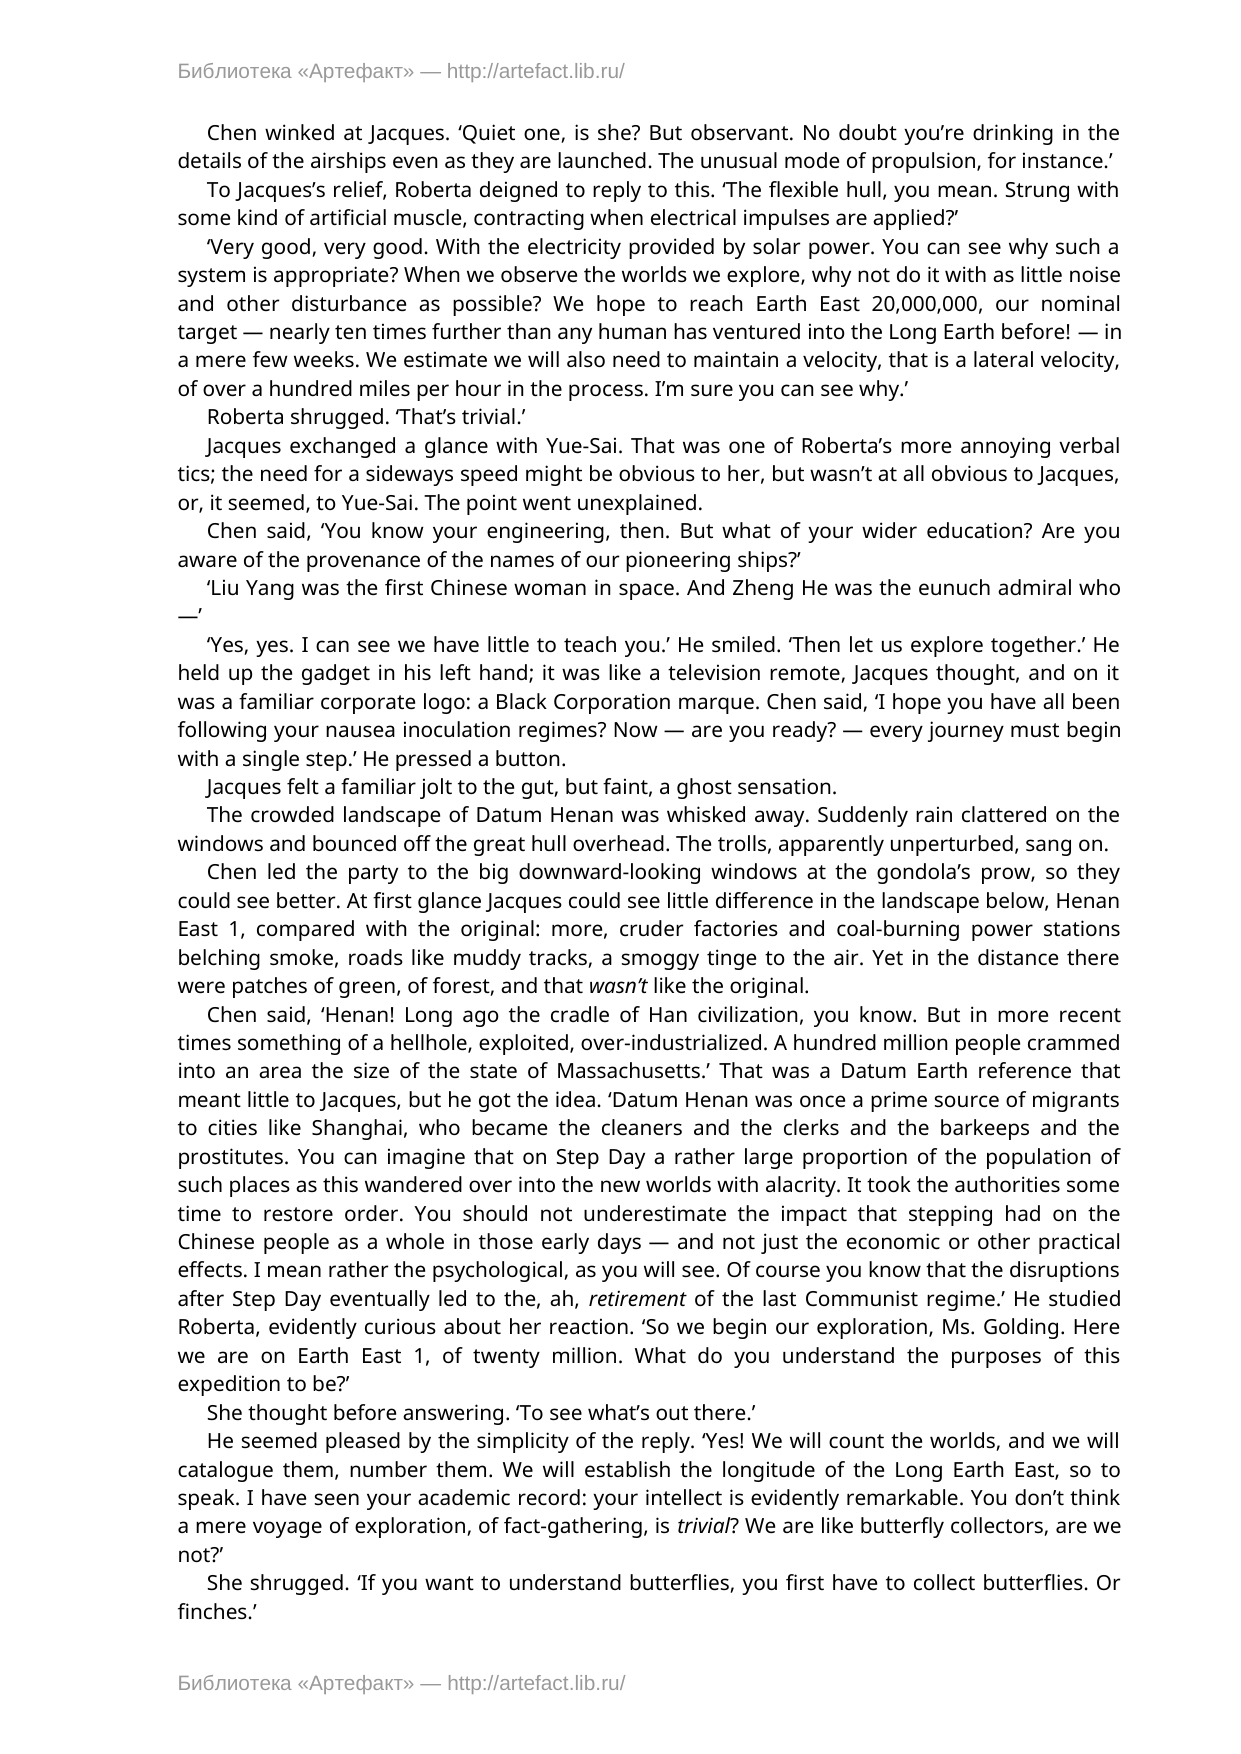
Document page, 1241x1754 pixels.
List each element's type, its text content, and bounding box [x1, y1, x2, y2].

text To Jacques’s relief, Roberta deigned to reply to this. ‘The flexible hull, you mean. Strung with some kind of artificial muscle, contracting when electrical impulses are applied?’ [177, 175, 1122, 232]
text Chen said, ‘You know your engineering, then. But what of your wider education? Are you aware of the provenance of the names of our pioneering ships?’ [177, 516, 1122, 573]
text She thought before answering. ‘To see what’s out there.’ [177, 1398, 1122, 1426]
text Jacques exchanged a glance with Yue-Sai. That was one of Roberta’s more annoying verbal tics; the need for a sideways speed might be obvious to her, but wasn’t at all obvious to Jacques, or, it seemed, to Yue-Sai. The point went unexplained. [177, 431, 1122, 516]
text ‘Very good, very good. With the electricity provided by solar power. You can see why such a system is appropriate? When we observe the worlds we explore, why not do it with as little noise and other disturbance as possible? We hope to reach Earth East 20,000,000, our nominal target — nearly ten times further than any human has ventured into the Long Earth before! — in a mere few weeks. We estimate we will also need to maintain a velocity, that is a lateral velocity, of over a hundred miles per hour in the process. I’m sure you can see why.’ [177, 232, 1122, 402]
text Jacques felt a familiar jolt to the gut, but faint, a ghost sensation. [177, 772, 1122, 801]
text The crowded landscape of Datum Henan was whisked away. Suddenly rain clattered on the windows and bounced off the great hull overhead. The trolls, apparently unperturbed, sang on. [177, 801, 1122, 857]
text Roberta shrugged. ‘That’s trivial.’ [177, 402, 1122, 431]
text Chen winked at Jacques. ‘Quiet one, is she? But observant. No doubt you’re drinking in the details of the airships even as they are launched. The unusual mode of propulsion, for instance.’ [177, 118, 1122, 175]
text She shrugged. ‘If you want to understand butterflies, you first have to collect butterflies. Or finches.’ [177, 1568, 1122, 1625]
text ‘Liu Yang was the first Chinese woman in space. And Zheng He was the eunuch admiral who—’ [177, 573, 1122, 630]
text Chen led the party to the big downward-looking windows at the gondola’s prow, so they could see better. At first glance Jacques could see little difference in the landscape below, Henan East 1, compared with the original: more, cruder factories and coal-burning power stations belching smoke, roads like muddy tracks, a smoggy tinge to the air. Yet in the distance there were patches of green, of forest, and that wasn’t like the original. [177, 857, 1122, 1000]
text He seemed pleased by the simplicity of the reply. ‘Yes! We will count the worlds, and we will catalogue them, number them. We will establish the longitude of the Long Earth East, so to speak. I have seen your academic record: your intellect is evidently remarkable. You don’t think a mere voyage of exploration, of fact-gathering, is trivial? We are like butterfly collectors, are we not?’ [177, 1426, 1122, 1568]
text Chen said, ‘Henan! Long ago the cradle of Han civilization, you know. But in more recent times something of a hellhole, exploited, over-industrialized. A hundred million people crammed into an area the size of the state of Massachusetts.’ That was a Datum Earth reference that meant little to Jacques, but he got the idea. ‘Datum Henan was once a prime source of migrants to cities like Shanghai, who became the cleaners and the clerks and the barkeeps and the prostitutes. You can imagine that on Step Day a rather large proportion of the population of such places as this wandered over into the new worlds with alacrity. It took the authorities some time to restore order. You should not underestimate the impact that stepping had on the Chinese people as a whole in those early days — and not just the economic or other practical effects. I mean rather the psychological, as you will see. Of course you know that the disruptions after Step Day eventually led to the, ah, retirement of the last Communist regime.’ He studied Roberta, evidently curious about her reaction. ‘So we begin our exploration, Ms. Golding. Here we are on Earth East 1, of twenty million. What do you understand the purposes of this expedition to be?’ [177, 1000, 1122, 1398]
text ‘Yes, yes. I can see we have little to teach you.’ He smiled. ‘Then let us explore together.’ He held up the gadget in his left hand; it was like a television remote, Jacques thought, and on it was a familiar corporate logo: a Black Corporation marque. Chen said, ‘I hope you have all been following your nausea inoculation regimes? Now — are you ready? — every journey must begin with a single step.’ He pressed a button. [177, 630, 1122, 772]
